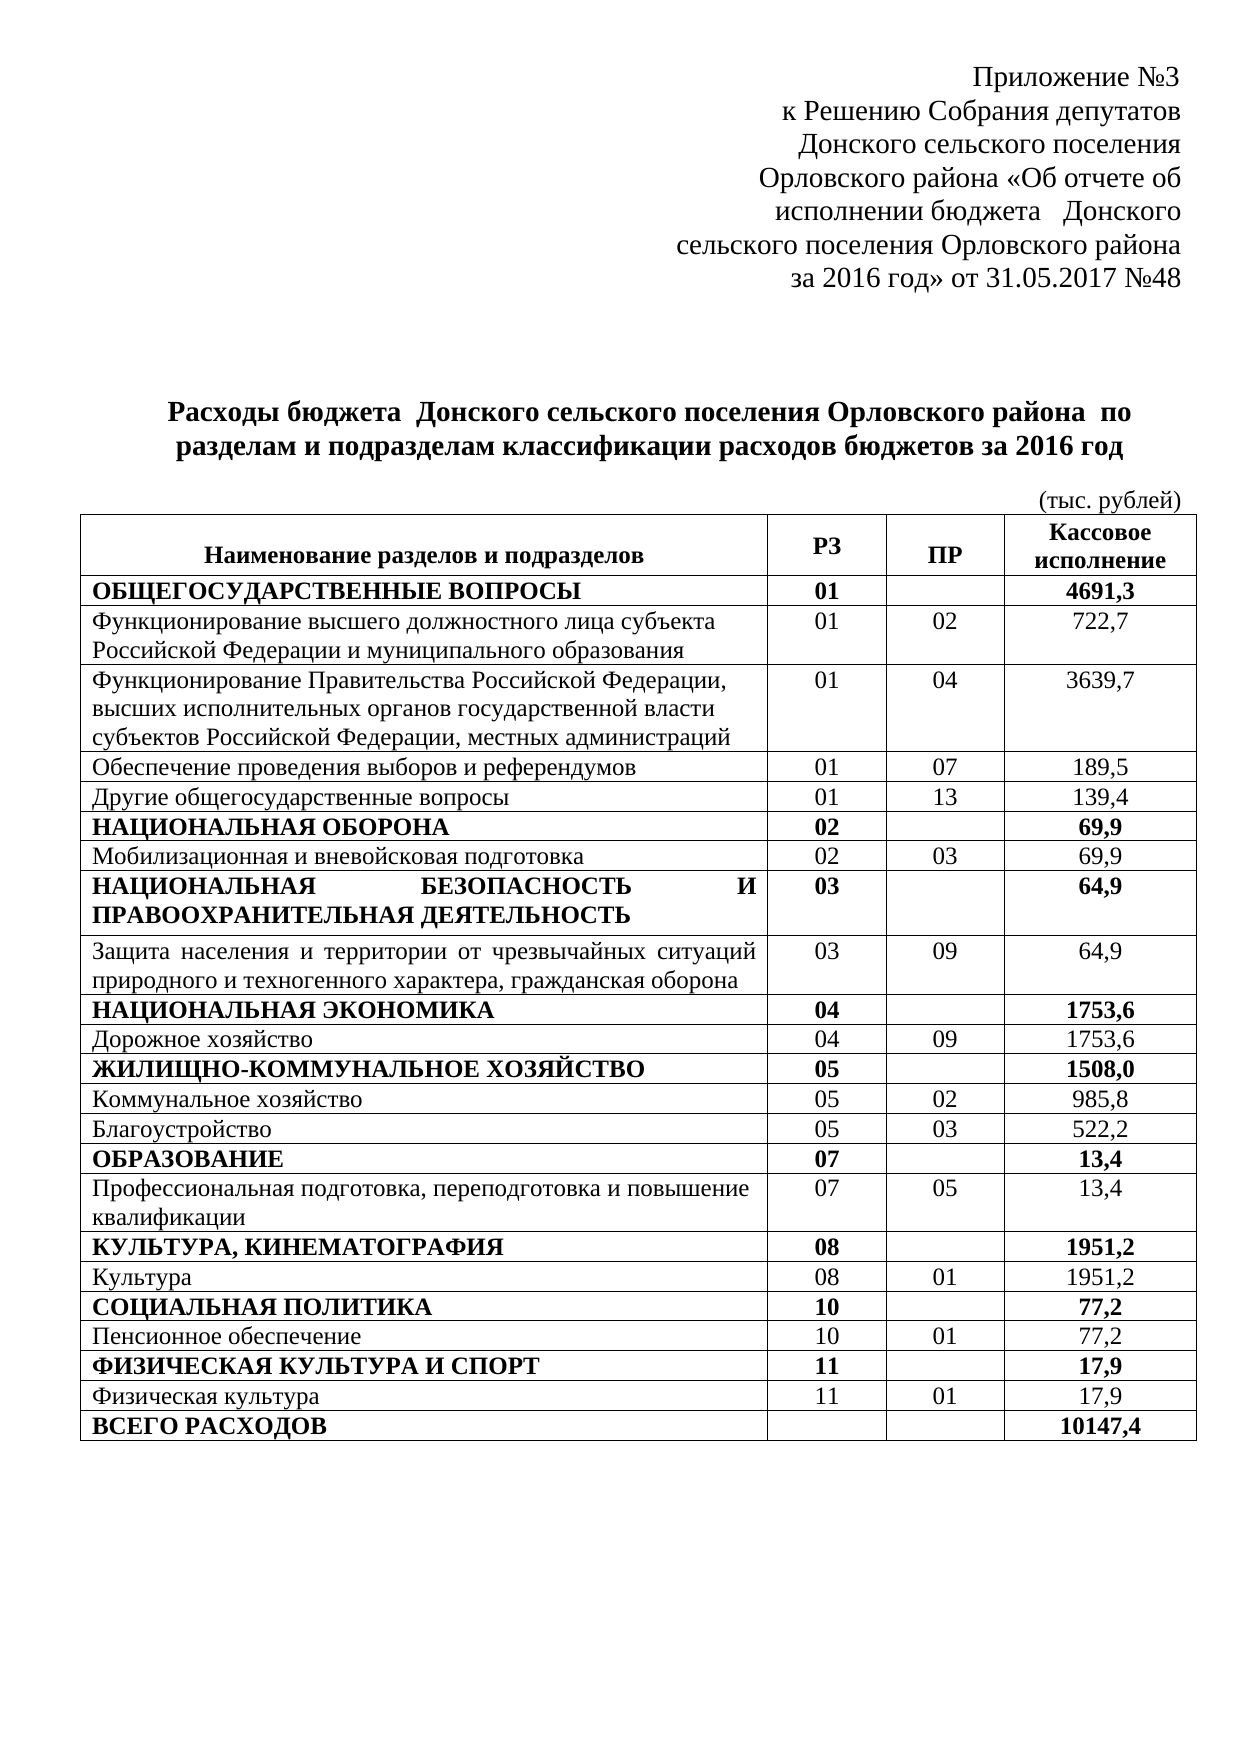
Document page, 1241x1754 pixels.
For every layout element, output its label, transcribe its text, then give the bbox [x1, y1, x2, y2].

table_cell 77,2 [1005, 1292, 1196, 1320]
table_cell Функционирование Правительства Российской Федерации, высших исполнительных органов государственной власти субъектов Российской Федерации, местных администраций [81, 665, 767, 751]
table_cell НАЦИОНАЛЬНАЯ ЭКОНОМИКА [81, 995, 767, 1023]
table_cell 13,4 [1005, 1144, 1196, 1172]
text за 2016 год» от 31.05.2017 №48 [118, 260, 1181, 294]
table_cell [887, 812, 1004, 840]
table_cell 09 [887, 936, 1004, 994]
table_cell 1753,6 [1005, 1025, 1196, 1053]
table_cell 09 [887, 1025, 1004, 1053]
table_cell 05 [768, 1114, 886, 1143]
text сельского поселения Орловского района [118, 227, 1181, 260]
table_cell 07 [768, 1144, 886, 1172]
table_cell Коммунальное хозяйство [81, 1084, 767, 1113]
table_cell 08 [768, 1232, 886, 1261]
table_cell 189,5 [1005, 752, 1196, 781]
table_cell 03 [887, 1114, 1004, 1143]
table_cell 01 [768, 576, 886, 605]
text исполнении бюджета Донского [118, 193, 1181, 227]
table_cell Другие общегосударственные вопросы [81, 782, 767, 811]
table_cell 10 [768, 1292, 886, 1320]
table_cell 01 [887, 1262, 1004, 1291]
table_cell 02 [887, 1084, 1004, 1113]
title Расходы бюджета Донского сельского поселения Орловского района по разделам и подразделам классификации расходов бюджетов за 2016 год [118, 394, 1181, 462]
table_cell [887, 576, 1004, 605]
table_cell 01 [887, 1381, 1004, 1410]
table_cell [887, 1054, 1004, 1083]
table_cell 69,9 [1005, 841, 1196, 870]
table_cell 01 [768, 752, 886, 781]
table_cell 10147,4 [1005, 1411, 1196, 1440]
table_cell 139,4 [1005, 782, 1196, 811]
table_cell 05 [887, 1174, 1004, 1231]
table_cell 4691,3 [1005, 576, 1196, 605]
table_cell ВСЕГО РАСХОДОВ [81, 1411, 767, 1440]
table_cell 03 [768, 936, 886, 994]
table_cell 04 [768, 1025, 886, 1053]
table_cell КУЛЬТУРА, КИНЕМАТОГРАФИЯ [81, 1232, 767, 1261]
table_cell 1951,2 [1005, 1232, 1196, 1261]
table_cell 985,8 [1005, 1084, 1196, 1113]
table_cell 01 [768, 782, 886, 811]
table_header ПР [887, 515, 1004, 575]
text к Решению Собрания депутатов [118, 93, 1181, 126]
table_cell Физическая культура [81, 1381, 767, 1410]
table_cell 1508,0 [1005, 1054, 1196, 1083]
table_cell 07 [887, 752, 1004, 781]
text (тыс. рублей) [118, 486, 1181, 514]
table_header Кассовое исполнение [1005, 515, 1196, 575]
table_cell 02 [768, 841, 886, 870]
table_cell Благоустройство [81, 1114, 767, 1143]
text Донского сельского поселения [118, 126, 1181, 160]
table_cell 77,2 [1005, 1321, 1196, 1350]
table_cell 08 [768, 1262, 886, 1291]
table_cell 64,9 [1005, 936, 1196, 994]
table_cell 13,4 [1005, 1174, 1196, 1231]
table_header РЗ [768, 515, 886, 575]
table_cell Обеспечение проведения выборов и референдумов [81, 752, 767, 781]
table_cell 11 [768, 1351, 886, 1380]
table_cell 07 [768, 1174, 886, 1231]
table_cell [887, 995, 1004, 1023]
table_cell НАЦИОНАЛЬНАЯ БЕЗОПАСНОСТЬ И ПРАВООХРАНИТЕЛЬНАЯ ДЕЯТЕЛЬНОСТЬ [81, 871, 767, 935]
table_cell 02 [768, 812, 886, 840]
table_cell [768, 1411, 886, 1440]
table_cell Дорожное хозяйство [81, 1025, 767, 1053]
table_cell 3639,7 [1005, 665, 1196, 751]
table_cell [887, 871, 1004, 935]
table_cell 05 [768, 1084, 886, 1113]
table_cell ФИЗИЧЕСКАЯ КУЛЬТУРА И СПОРТ [81, 1351, 767, 1380]
table_cell Культура [81, 1262, 767, 1291]
table_cell ЖИЛИЩНО-КОММУНАЛЬНОЕ ХОЗЯЙСТВО [81, 1054, 767, 1083]
table_cell СОЦИАЛЬНАЯ ПОЛИТИКА [81, 1292, 767, 1320]
table_cell ОБЩЕГОСУДАРСТВЕННЫЕ ВОПРОСЫ [81, 576, 767, 605]
table_cell 1951,2 [1005, 1262, 1196, 1291]
table_cell [887, 1351, 1004, 1380]
table_cell 02 [887, 606, 1004, 664]
table_cell 03 [768, 871, 886, 935]
table_cell 722,7 [1005, 606, 1196, 664]
table_cell ОБРАЗОВАНИЕ [81, 1144, 767, 1172]
table_cell 10 [768, 1321, 886, 1350]
table_header Наименование разделов и подразделов [81, 515, 767, 575]
table_cell 17,9 [1005, 1381, 1196, 1410]
table_cell 04 [768, 995, 886, 1023]
table_cell 04 [887, 665, 1004, 751]
table_cell Защита населения и территории от чрезвычайных ситуаций природного и техногенного характера, гражданская оборона [81, 936, 767, 994]
table_cell 1753,6 [1005, 995, 1196, 1023]
table_cell 69,9 [1005, 812, 1196, 840]
table_cell 01 [768, 606, 886, 664]
table_cell [887, 1292, 1004, 1320]
table_cell Мобилизационная и вневойсковая подготовка [81, 841, 767, 870]
table_cell 17,9 [1005, 1351, 1196, 1380]
table_cell 05 [768, 1054, 886, 1083]
table_cell [887, 1144, 1004, 1172]
table_cell [887, 1411, 1004, 1440]
table_cell 01 [768, 665, 886, 751]
table_cell 11 [768, 1381, 886, 1410]
table_cell 03 [887, 841, 1004, 870]
text Приложение №3 [856, 59, 1181, 93]
table_cell 13 [887, 782, 1004, 811]
table_cell 01 [887, 1321, 1004, 1350]
table_cell НАЦИОНАЛЬНАЯ ОБОРОНА [81, 812, 767, 840]
text Орловского района «Об отчете об [118, 160, 1181, 193]
table_cell 64,9 [1005, 871, 1196, 935]
table_cell Пенсионное обеспечение [81, 1321, 767, 1350]
table_cell Профессиональная подготовка, переподготовка и повышение квалификации [81, 1174, 767, 1231]
table_cell 522,2 [1005, 1114, 1196, 1143]
table_cell [887, 1232, 1004, 1261]
table_cell Функционирование высшего должностного лица субъекта Российской Федерации и муниципального образования [81, 606, 767, 664]
